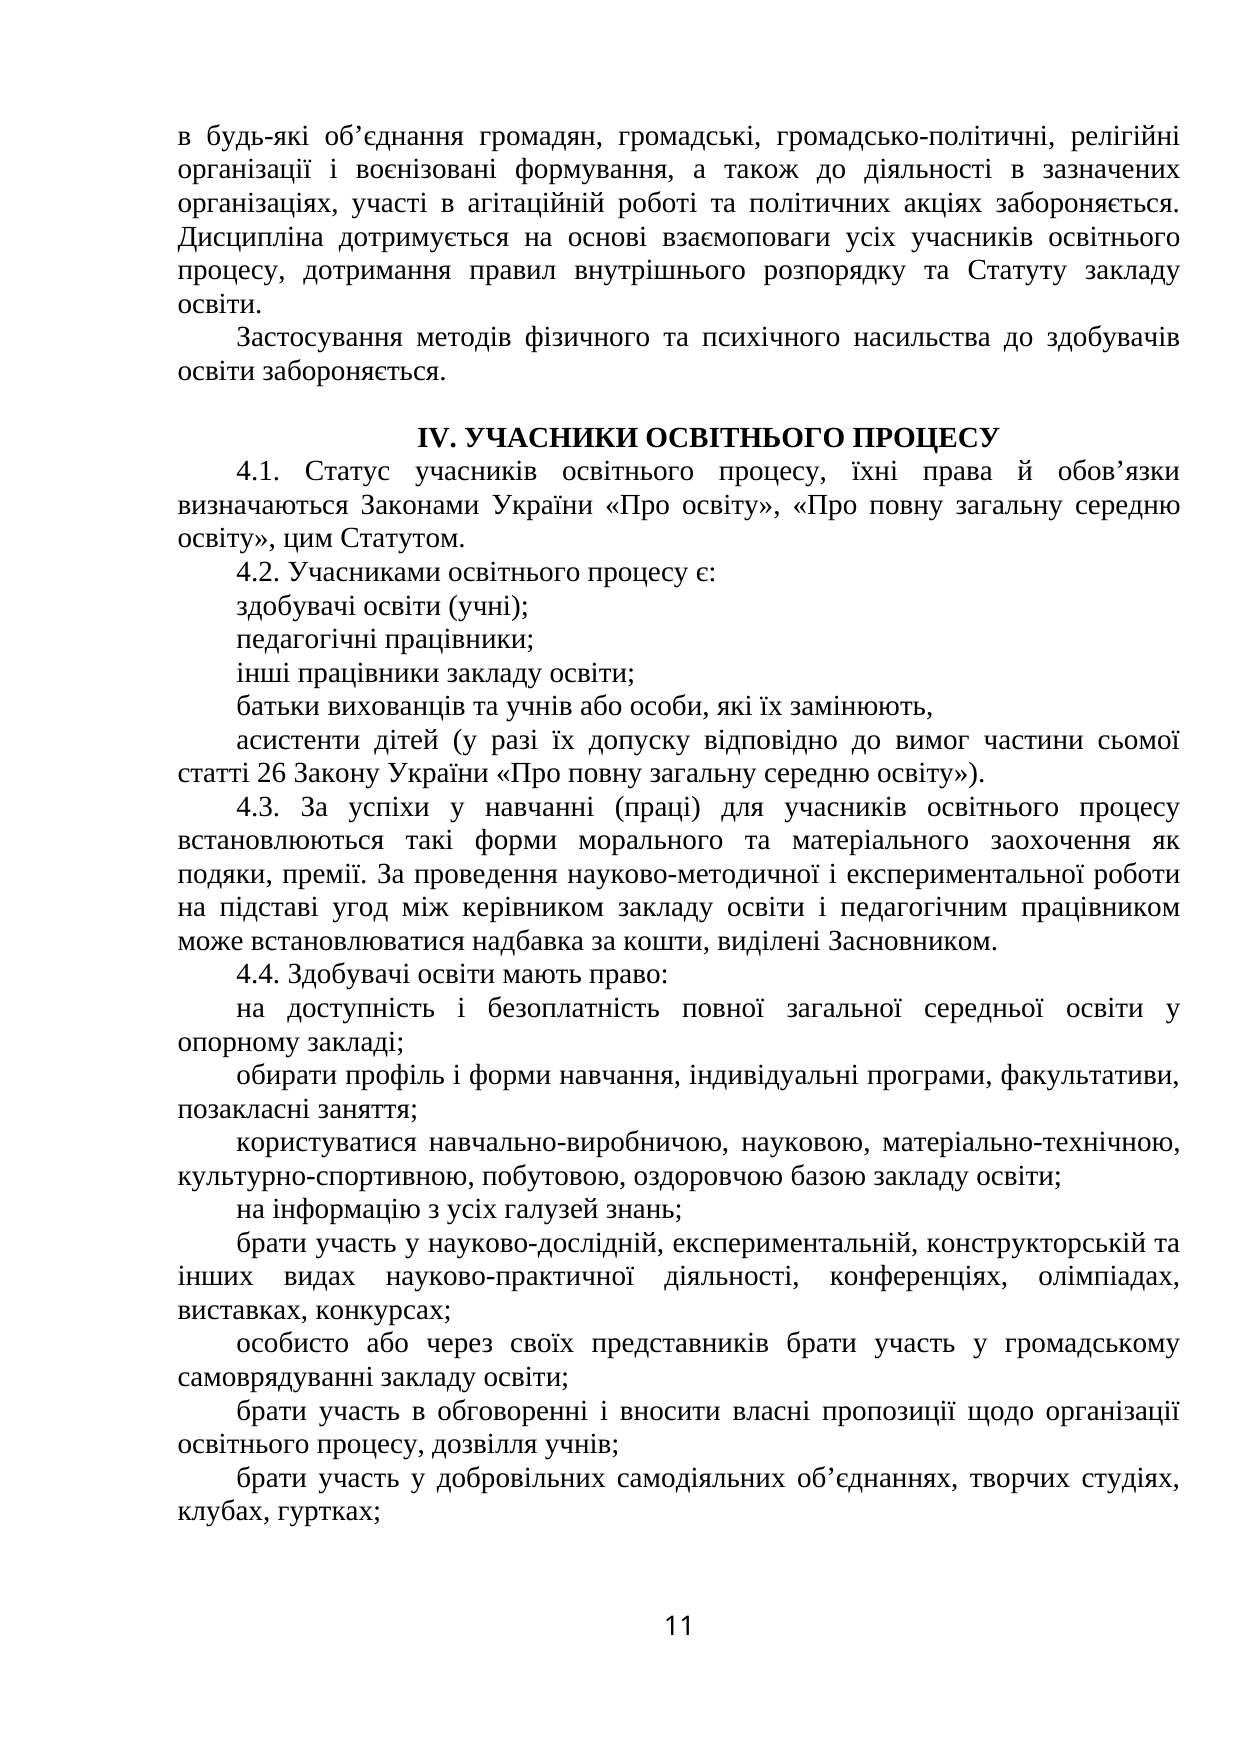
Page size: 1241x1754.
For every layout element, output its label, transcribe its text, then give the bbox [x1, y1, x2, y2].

text брати участь у добровільних самодіяльних об’єднаннях, творчих студіях, клубах, гуртках; [177, 1460, 1181, 1527]
text інші працівники закладу освіти; [177, 655, 1181, 688]
text ІV. УЧАСНИКИ ОСВІТНЬОГО ПРОЦЕСУ [177, 420, 1181, 453]
text 4.4. Здобувачі освіти мають право: [177, 957, 1181, 990]
text на доступнiсть i безоплатнiсть повної загальної середньої освiти у опорному закладi; [177, 990, 1181, 1057]
text батьки вихованців та учнів або особи, якi їх замінюють, [177, 688, 1181, 722]
text обирати профіль і форми навчання, індивідуальні програми, факультативи, позакласні заняття; [177, 1057, 1181, 1124]
text 4.2. Учасниками освітнього процесу є: [177, 554, 1181, 588]
text асистенти дітей (у разі їх допуску відповідно до вимог частини сьомої статті 26 Закону України «Про повну загальну середню освіту»). [177, 722, 1181, 789]
text 4.3. За успіхи у навчанні (праці) для учасників освітнього процесу встановлюються такі форми морального та матеріального заохочення як подяки, премії. За проведення науково-методичної і експериментальної роботи на підставі угод між керівником закладу освіти і педагогічним працівником може встановлюватися надбавка за кошти, виділені Засновником. [177, 789, 1181, 957]
text здобувачі освіти (учні); [177, 588, 1181, 621]
text 4.1. Статус учасників освітнього процесу, їхні права й обов’язки визначаються Законами України «Про освіту», «Про повну загальну середню освіту», цим Статутом. [177, 453, 1181, 554]
text педагогічні працівники; [177, 621, 1181, 655]
text Застосування методів фізичного та психічного насильства до здобувачів освіти забороняється. [177, 319, 1181, 386]
text особисто або через своїх представників брати участь у громадському самоврядуванні закладу освіти; [177, 1326, 1181, 1393]
text брати участь в обговоренні і вносити власні пропозиції щодо організації освітнього процесу, дозвілля учнів; [177, 1393, 1181, 1460]
text на інформацію з усіх галузей знань; [177, 1191, 1181, 1225]
text брати участь у науково-дослідній, експериментальній, конструкторській та інших видах науково-практичної діяльності, конференціях, олімпіадах, виставках, конкурсах; [177, 1225, 1181, 1326]
text користуватися навчально-виробничою, науковою, матеріально-технічною, культурно-спортивною, побутовою, оздоровчою базою закладу освіти; [177, 1124, 1181, 1191]
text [177, 118, 1181, 319]
